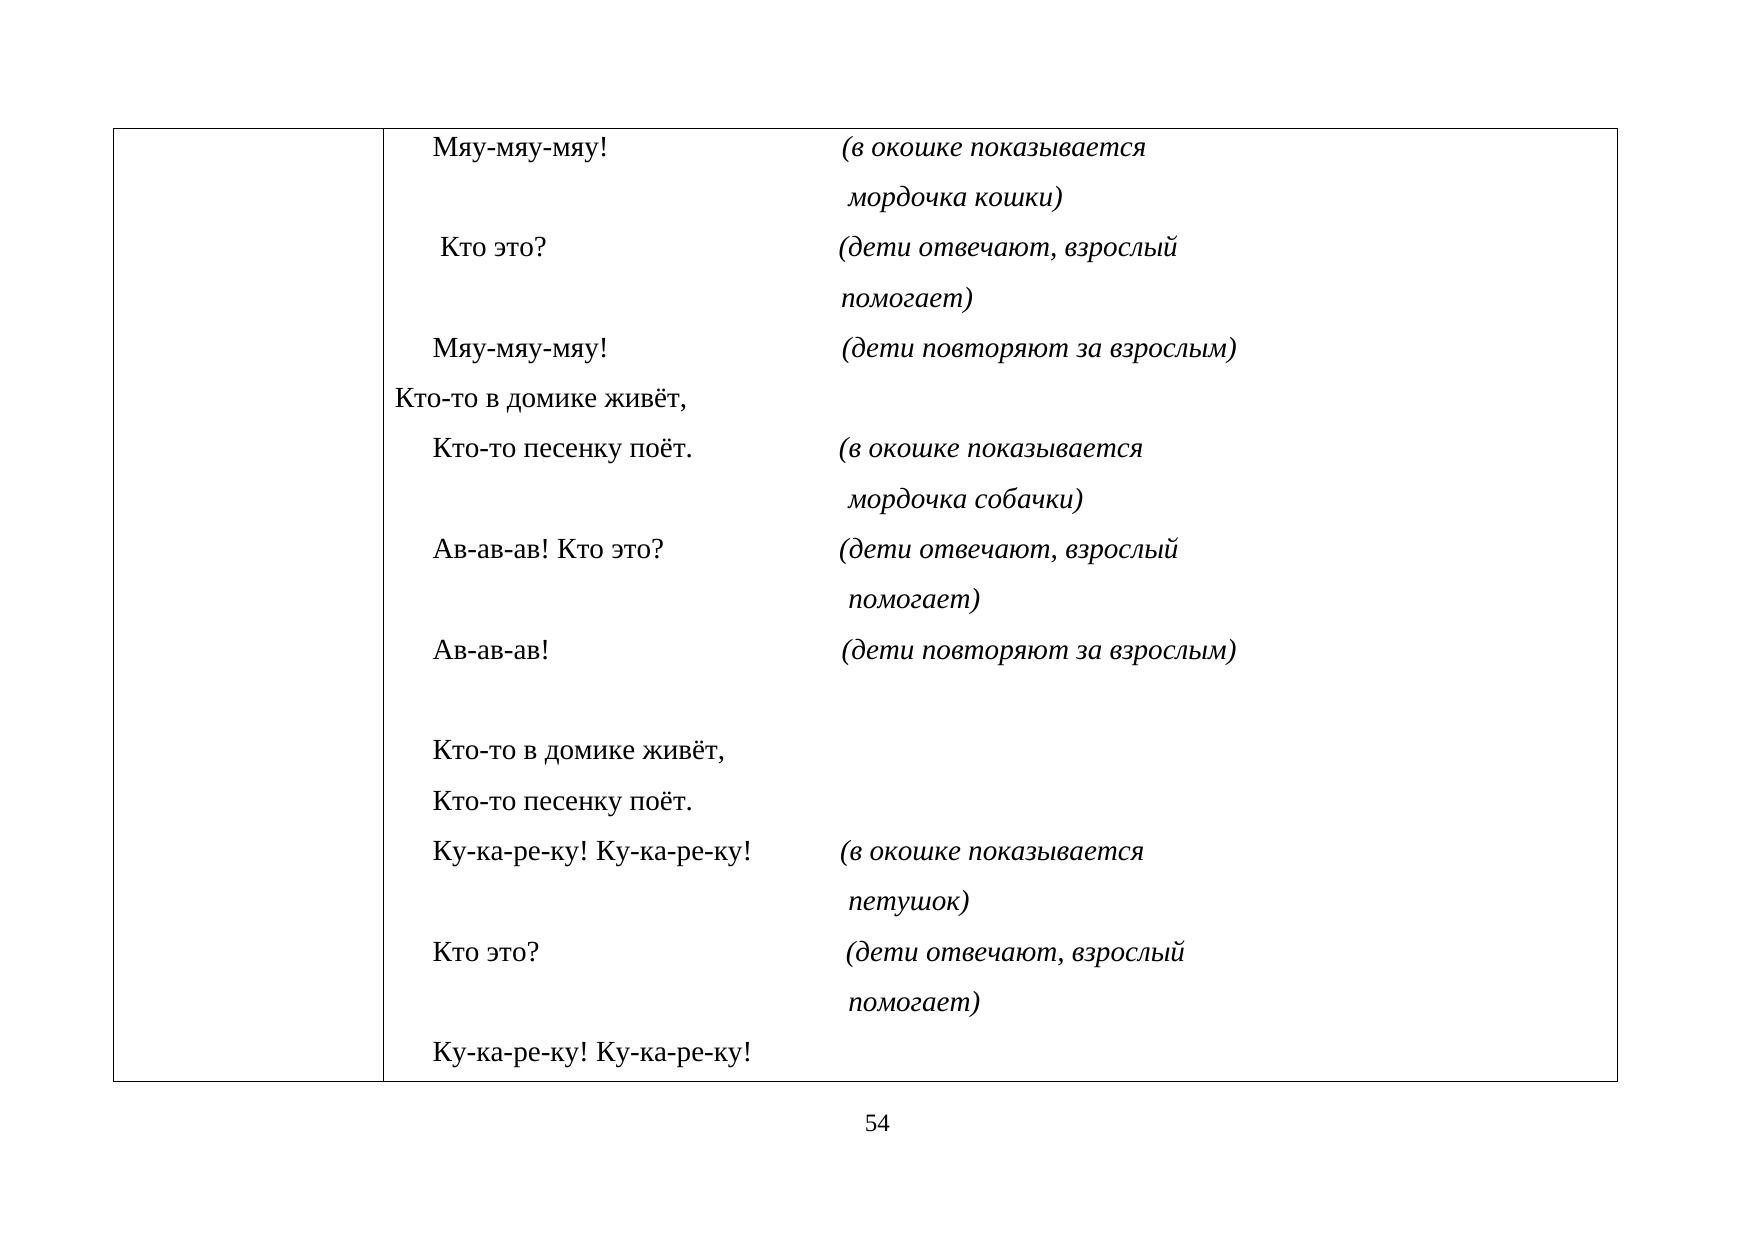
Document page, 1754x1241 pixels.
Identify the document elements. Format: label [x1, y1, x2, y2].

table_cell [384, 129, 1617, 1081]
table_cell [114, 129, 383, 1081]
